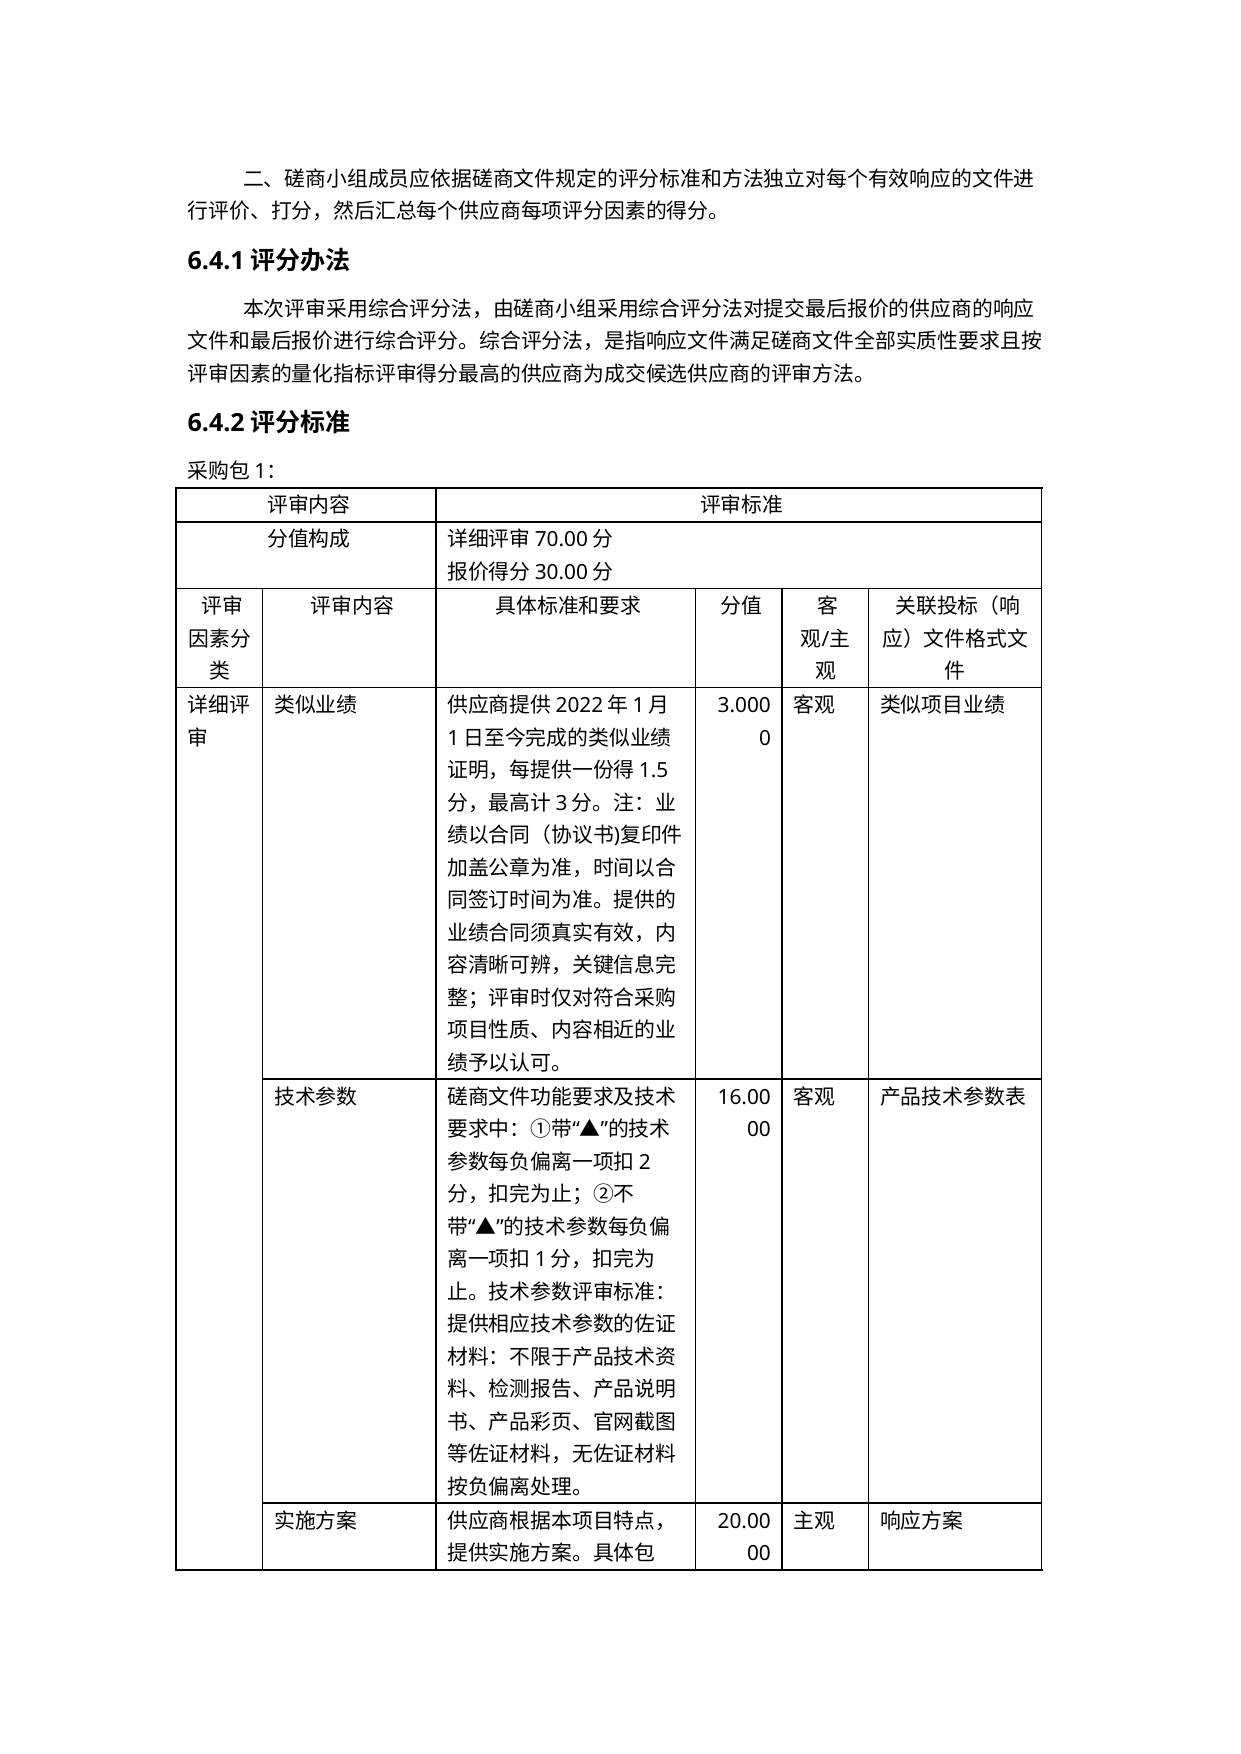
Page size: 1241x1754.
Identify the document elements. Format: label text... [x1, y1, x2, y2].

table_cell 3.0000 [696, 688, 781, 1078]
table_cell 评审内容 [263, 589, 435, 687]
table_cell 响应方案 [869, 1504, 1041, 1569]
table_cell 分值构成 [177, 523, 435, 588]
text 6.4.2评分标准 [187, 389, 1053, 454]
table_header 评审标准 [437, 489, 1041, 521]
table_cell 评审因素分类 [177, 589, 262, 687]
table_cell 16.0000 [696, 1080, 781, 1502]
table_cell 具体标准和要求 [437, 589, 695, 687]
table_cell 产品技术参数表 [869, 1080, 1041, 1502]
table_cell 供应商提供2022年1月1日至今完成的类似业绩证明，每提供一份得1.5分，最高计3分。注：业绩以合同（协议书)复印件加盖公章为准，时间以合同签订时间为准。提供的业绩合同须真实有效，内容清晰可辨，关键信息完整；评审时仅对符合采购项目性质、内容相近的业绩予以认可。 [437, 688, 695, 1078]
text 本次评审采用综合评分法，由磋商小组采用综合评分法对提交最后报价的供应商的响应文件和最后报价进行综合评分。综合评分法，是指响应文件满足磋商文件全部实质性要求且按评审因素的量化指标评审得分最高的供应商为成交候选供应商的评审方法。 [187, 292, 1053, 389]
table_cell 关联投标（响应）文件格式文件 [869, 589, 1041, 687]
table_cell 类似业绩 [263, 688, 435, 1078]
table_cell 详细评审 [177, 688, 262, 1569]
table_cell 客观 [783, 688, 868, 1078]
table_cell 类似项目业绩 [869, 688, 1041, 1078]
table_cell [437, 1504, 695, 1569]
table_cell 详细评审70.00分 报价得分30.00分 [437, 523, 1041, 588]
table_cell 实施方案 [263, 1504, 435, 1569]
table_cell 20.0000 [696, 1504, 781, 1569]
table_header 评审内容 [177, 489, 435, 521]
table_cell 磋商文件功能要求及技术要求中：①带“▲”的技术参数每负偏离一项扣2分，扣完为止；②不带“▲”的技术参数每负偏离一项扣1分，扣完为止。技术参数评审标准：提供相应技术参数的佐证材料：不限于产品技术资料、检测报告、产品说明书、产品彩页、官网截图等佐证材料，无佐证材料按负偏离处理。 [437, 1080, 695, 1502]
table_cell 技术参数 [263, 1080, 435, 1502]
table_cell 主观 [783, 1504, 868, 1569]
table_cell 分值 [696, 589, 781, 687]
table_cell 客观/主观 [783, 589, 868, 687]
table_cell 客观 [783, 1080, 868, 1502]
text 采购包1： [187, 454, 1053, 487]
text 6.4.1评分办法 [187, 227, 1053, 292]
text 二、磋商小组成员应依据磋商文件规定的评分标准和方法独立对每个有效响应的文件进行评价、打分，然后汇总每个供应商每项评分因素的得分。 [187, 162, 1053, 227]
